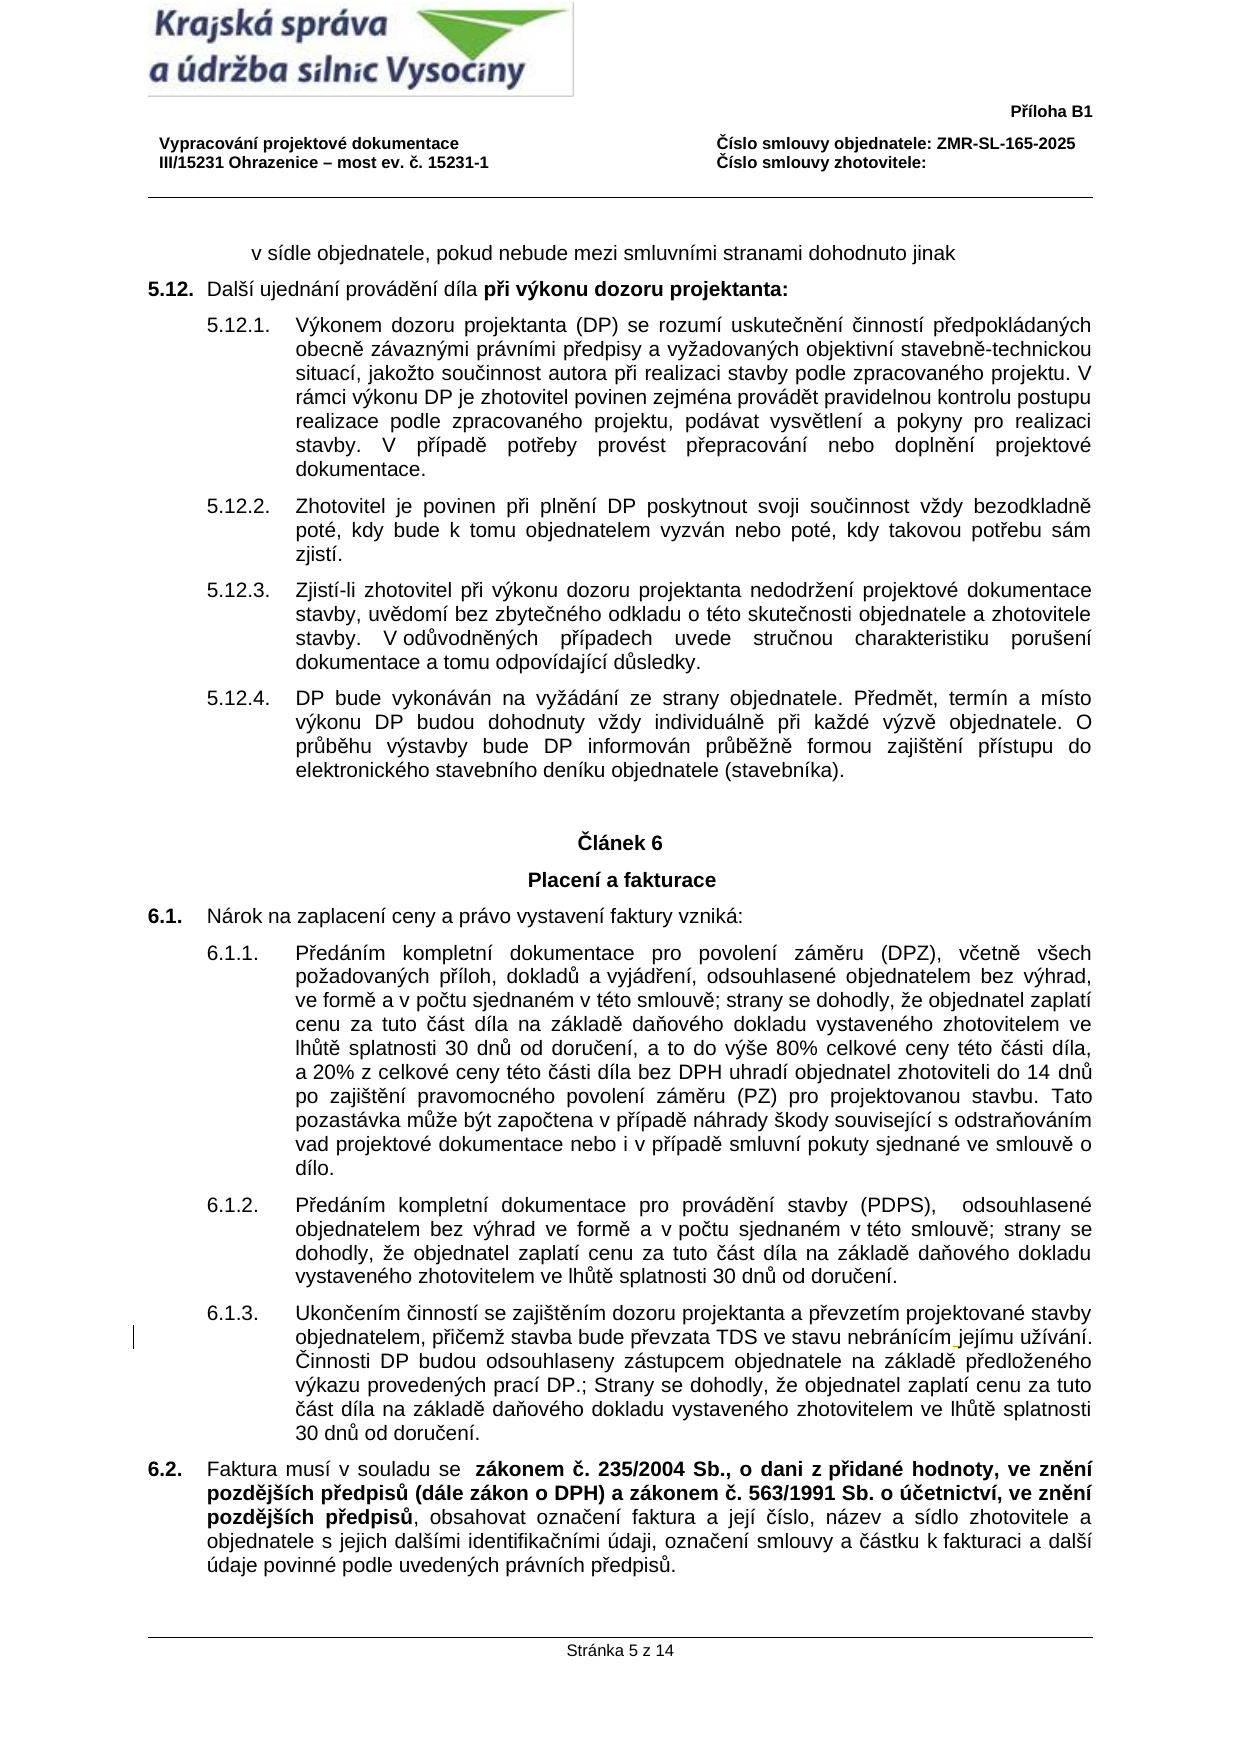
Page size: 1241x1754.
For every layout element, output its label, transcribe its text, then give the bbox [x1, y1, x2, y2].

list Faktura musí v souladu se zákonem č. 235/2004 Sb., o dani z přidané hodnoty, ve znění pozdějších předpisů (dále zákon o DPH) a zákonem č. 563/1991 Sb. o účetnictví, ve znění pozdějších předpisů, obsahovat označení faktura a její číslo, název a sídlo zhotovitele a objednatele s jejich dalšími identifikačními údaji, označení smlouvy a částku k fakturaci a další údaje povinné podle uvedených právních předpisů. [148, 1457, 1093, 1577]
list Zhotovitel je povinen při plnění DP poskytnout svoji součinnost vždy bezodkladně poté, kdy bude k tomu objednatelem vyzván nebo poté, kdy takovou potřebu sám zjistí. [207, 493, 1093, 565]
list Předáním kompletní dokumentace pro povolení záměru (DPZ), včetně všech požadovaných příloh, dokladů a vyjádření, odsouhlasené objednatelem bez výhrad, ve formě a v počtu sjednaném v této smlouvě; strany se dohodly, že objednatel zaplatí cenu za tuto část díla na základě daňového dokladu vystaveného zhotovitelem ve lhůtě splatnosti 30 dnů od doručení, a to do výše 80% celkové ceny této části díla, a 20% z celkové ceny této části díla bez DPH uhradí objednatel zhotoviteli do 14 dnů po zajištění pravomocného povolení záměru (PZ) pro projektovanou stavbu. Tato pozastávka může být započtena v případě náhrady škody související s odstraňováním vad projektové dokumentace nebo i v případě smluvní pokuty sjednané ve smlouvě o dílo. [207, 940, 1093, 1180]
list Další ujednání provádění díla při výkonu dozoru projektanta: [148, 277, 1093, 301]
text v sídle objednatele, pokud nebude mezi smluvními stranami dohodnuto jinak [251, 240, 1093, 264]
list Zjistí-li zhotovitel při výkonu dozoru projektanta nedodržení projektové dokumentace stavby, uvědomí bez zbytečného odkladu o této skutečnosti objednatele a zhotovitele stavby. V odůvodněných případech uvede stručnou charakteristiku porušení dokumentace a tomu odpovídající důsledky. [207, 578, 1093, 674]
list Výkonem dozoru projektanta (DP) se rozumí uskutečnění činností předpokládaných obecně závaznými právními předpisy a vyžadovaných objektivní stavebně-technickou situací, jakožto součinnost autora při realizaci stavby podle zpracovaného projektu. V rámci výkonu DP je zhotovitel povinen zejména provádět pravidelnou kontrolu postupu realizace podle zpracovaného projektu, podávat vysvětlení a pokyny pro realizaci stavby. V případě potřeby provést přepracování nebo doplnění projektové dokumentace. [207, 313, 1093, 481]
list DP bude vykonáván na vyžádání ze strany objednatele. Předmět, termín a místo výkonu DP budou dohodnuty vždy individuálně při každé výzvě objednatele. O průběhu výstavby bude DP informován průběžně formou zajištění přístupu do elektronického stavebního deníku objednatele (stavebníka). [207, 686, 1093, 782]
list Nárok na zaplacení ceny a právo vystavení faktury vzniká: [148, 904, 1093, 928]
picture [147, 2, 574, 98]
list Placení a fakturace [148, 867, 1096, 891]
list Ukončením činností se zajištěním dozoru projektanta a převzetím projektované stavby objednatelem, přičemž stavba bude převzata TDS ve stavu nebránícímjejímu užívání. Činnosti DP budou odsouhlaseny zástupcem objednatele na základě předloženého výkazu provedených prací DP.; Strany se dohodly, že objednatel zaplatí cenu za tuto část díla na základě daňového dokladu vystaveného zhotovitelem ve lhůtě splatnosti 30 dnů od doručení. [207, 1301, 1093, 1444]
list Článek 6 [148, 831, 1093, 855]
list Předáním kompletní dokumentace pro provádění stavby (PDPS), odsouhlasené objednatelem bez výhrad ve formě a v počtu sjednaném v této smlouvě; strany se dohodly, že objednatel zaplatí cenu za tuto část díla na základě daňového dokladu vystaveného zhotovitelem ve lhůtě splatnosti 30 dnů od doručení. [207, 1192, 1093, 1288]
